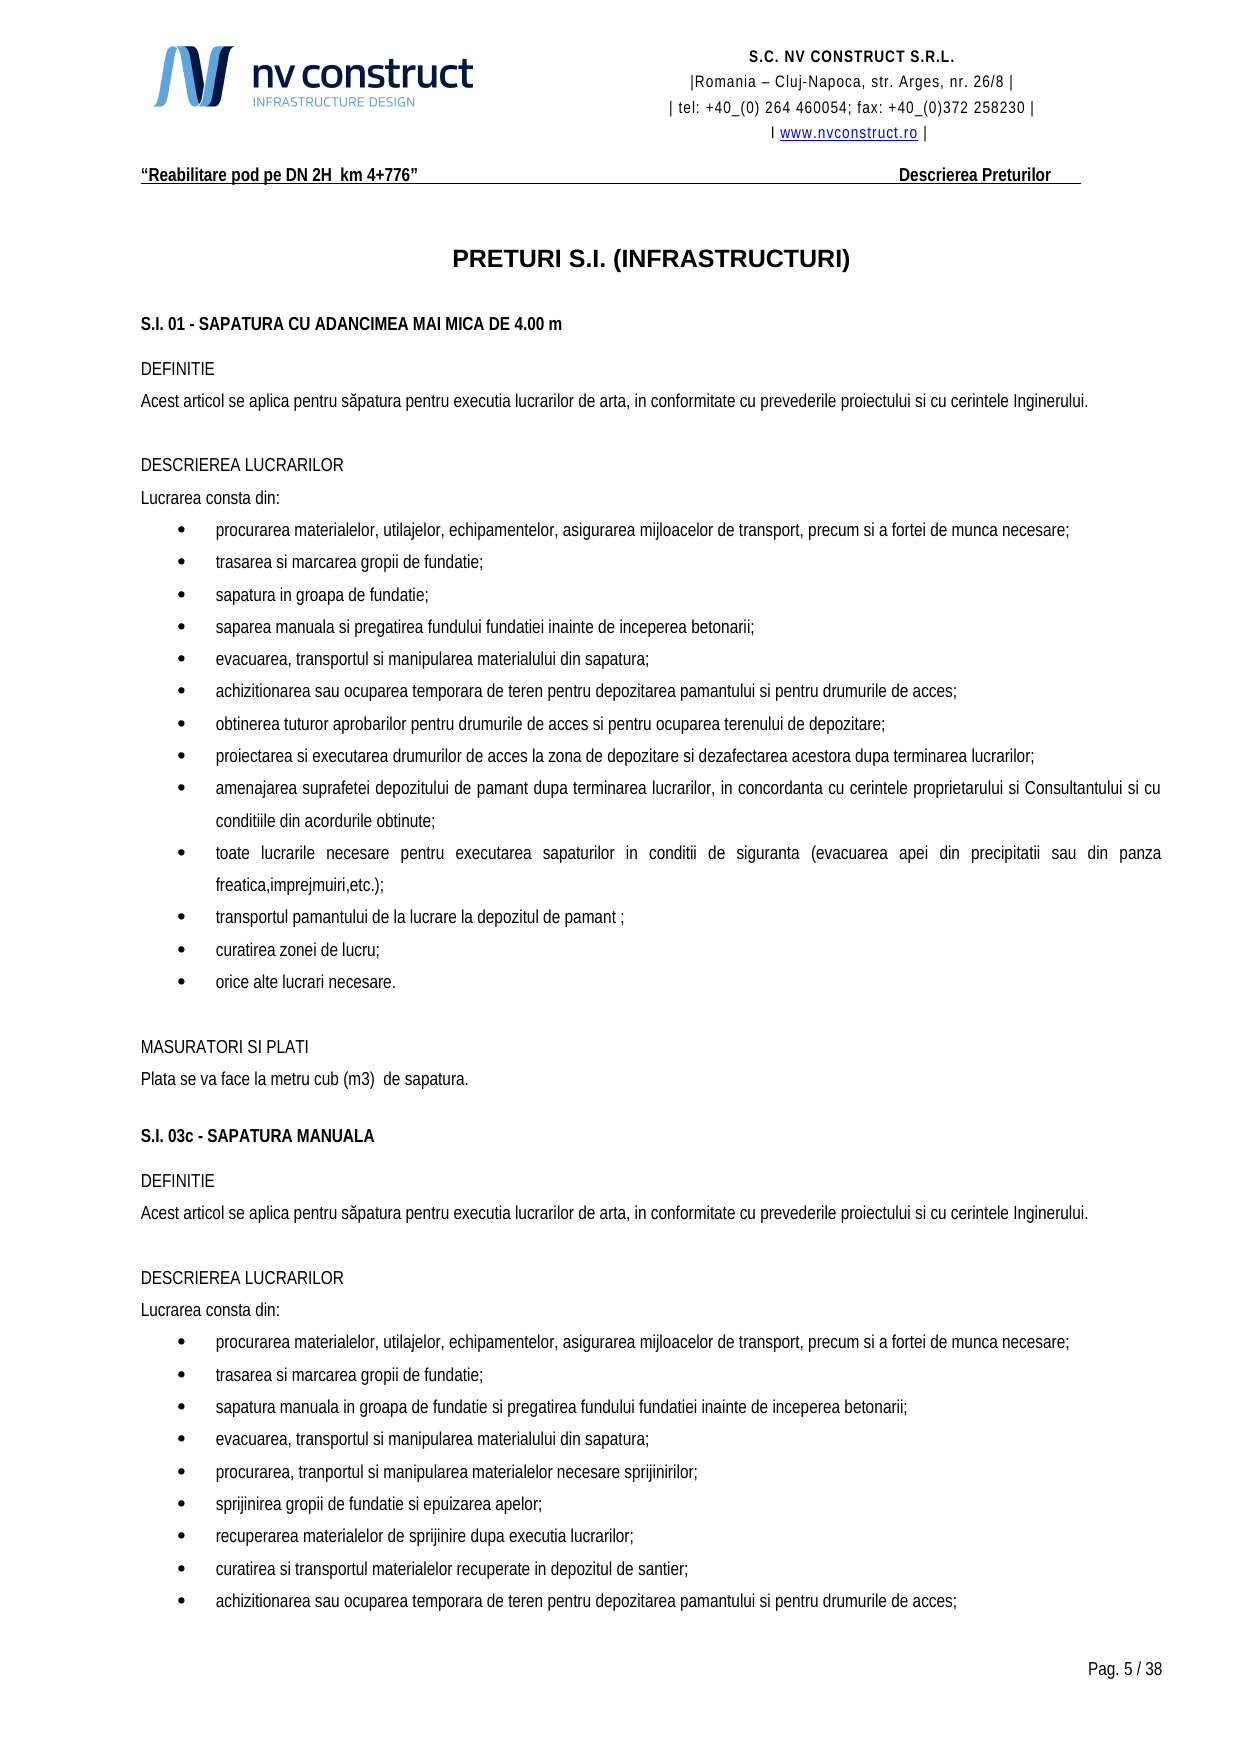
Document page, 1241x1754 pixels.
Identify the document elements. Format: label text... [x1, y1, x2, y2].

list curatirea zonei de lucru; [178, 939, 1162, 960]
list saparea manuala si pregatirea fundului fundatiei inainte de inceperea betonarii; [178, 616, 1162, 637]
list evacuarea, transportul si manipularea materialului din sapatura; [178, 1428, 1162, 1450]
list procurarea materialelor, utilajelor, echipamentelor, asigurarea mijloacelor de transport, precum si a fortei de munca necesare; [178, 1331, 1162, 1353]
picture [151, 46, 474, 107]
subtitle S.I. 03c - SAPATURA MANUALA [141, 1125, 1162, 1147]
list recuperarea materialelor de sprijinire dupa executia lucrarilor; [178, 1525, 1162, 1547]
text Acest articol se aplica pentru săpatura pentru executia lucrarilor de arta, in conformitate cu prevederile proiectului si cu cerintele Inginerului. [141, 390, 1162, 411]
text Acest articol se aplica pentru săpatura pentru executia lucrarilor de arta, in conformitate cu prevederile proiectului si cu cerintele Inginerului. [141, 1202, 1162, 1224]
text Plata se va face la metru cub (m3) de sapatura. [141, 1068, 1162, 1089]
list toate lucrarile necesare pentru executarea sapaturilor in conditii de siguranta (evacuarea apei din precipitatii sau din panza freatica,imprejmuiri,etc.); [178, 842, 1162, 896]
list obtinerea tuturor aprobarilor pentru drumurile de acces si pentru ocuparea terenului de depozitare; [178, 713, 1162, 734]
list proiectarea si executarea drumurilor de acces la zona de depozitare si dezafectarea acestora dupa terminarea lucrarilor; [178, 745, 1162, 766]
subtitle PRETURI S.I. (INFRASTRUCTURI) [141, 244, 1162, 273]
text DESCRIEREA LUCRARILOR [141, 454, 1162, 476]
list achizitionarea sau ocuparea temporara de teren pentru depozitarea pamantului si pentru drumurile de acces; [178, 680, 1162, 702]
list sapatura manuala in groapa de fundatie si pregatirea fundului fundatiei inainte de inceperea betonarii; [178, 1396, 1162, 1417]
text DEFINITIE [141, 1170, 1162, 1191]
list amenajarea suprafetei depozitului de pamant dupa terminarea lucrarilor, in concordanta cu cerintele proprietarului si Consultantului si cu conditiile din acordurile obtinute; [178, 777, 1162, 831]
text MASURATORI SI PLATI [141, 1036, 1162, 1057]
list procurarea materialelor, utilajelor, echipamentelor, asigurarea mijloacelor de transport, precum si a fortei de munca necesare; [178, 519, 1162, 540]
list transportul pamantului de la lucrare la depozitul de pamant ; [178, 906, 1162, 928]
text Lucrarea consta din: [141, 1299, 1162, 1321]
list sprijinirea gropii de fundatie si epuizarea apelor; [178, 1493, 1162, 1514]
list trasarea si marcarea gropii de fundatie; [178, 1364, 1162, 1385]
list achizitionarea sau ocuparea temporara de teren pentru depozitarea pamantului si pentru drumurile de acces; [178, 1590, 1162, 1611]
list trasarea si marcarea gropii de fundatie; [178, 551, 1162, 573]
subtitle S.I. 01 - SAPATURA CU ADANCIMEA MAI MICA DE 4.00 m [141, 313, 1162, 334]
text Lucrarea consta din: [141, 487, 1162, 508]
text DEFINITIE [141, 357, 1162, 379]
list curatirea si transportul materialelor recuperate in depozitul de santier; [178, 1557, 1162, 1579]
list procurarea, tranportul si manipularea materialelor necesare sprijinirilor; [178, 1461, 1162, 1482]
list evacuarea, transportul si manipularea materialului din sapatura; [178, 648, 1162, 669]
text DESCRIEREA LUCRARILOR [141, 1267, 1162, 1288]
list orice alte lucrari necesare. [178, 971, 1162, 992]
list sapatura in groapa de fundatie; [178, 583, 1162, 605]
